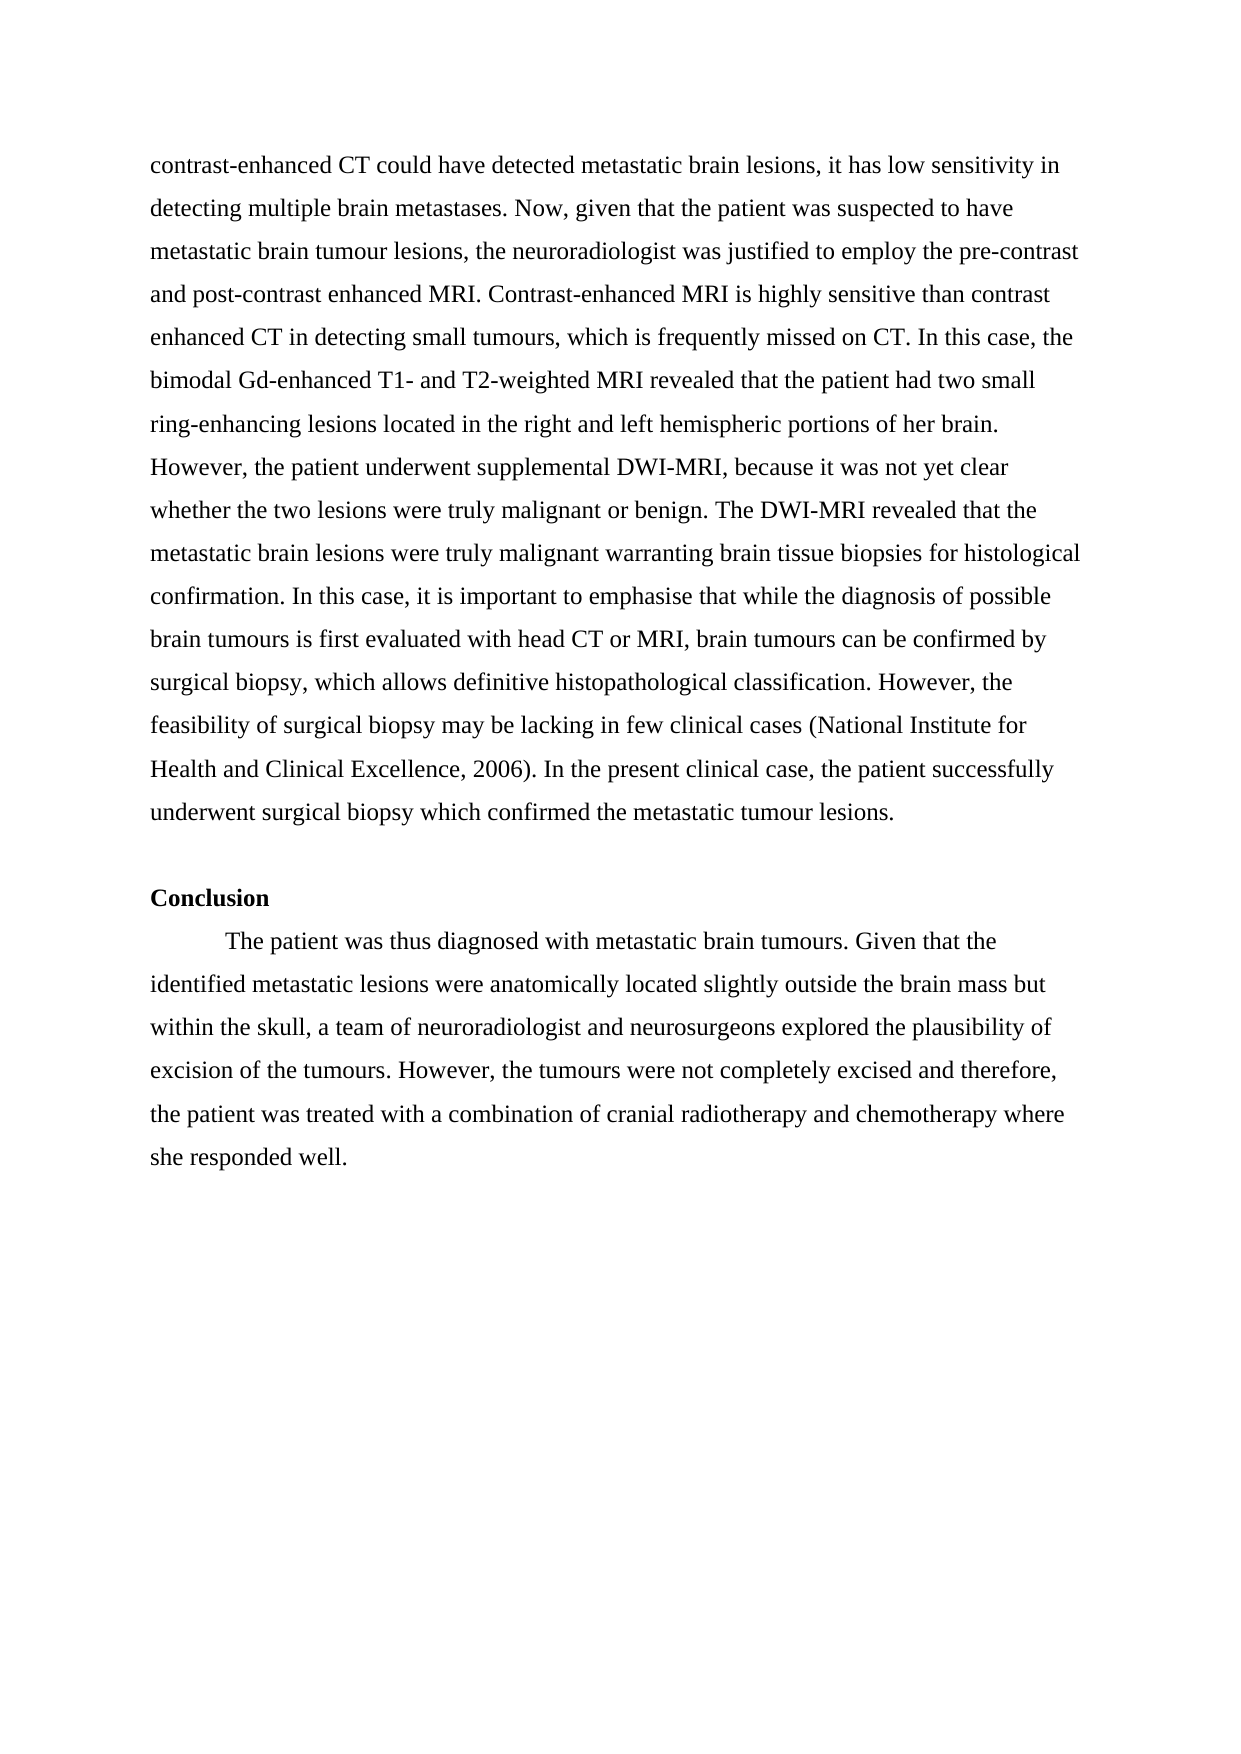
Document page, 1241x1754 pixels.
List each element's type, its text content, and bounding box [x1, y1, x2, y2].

text Conclusion [150, 883, 1090, 912]
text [150, 150, 1090, 826]
text The patient was thus diagnosed with metastatic brain tumours. Given that the identified metastatic lesions were anatomically located slightly outside the brain mass but within the skull, a team of neuroradiologist and neurosurgeons explored the plausibility of excision of the tumours. However, the tumours were not completely excised and therefore, the patient was treated with a combination of cranial radiotherapy and chemotherapy where she responded well. [150, 926, 1090, 1171]
